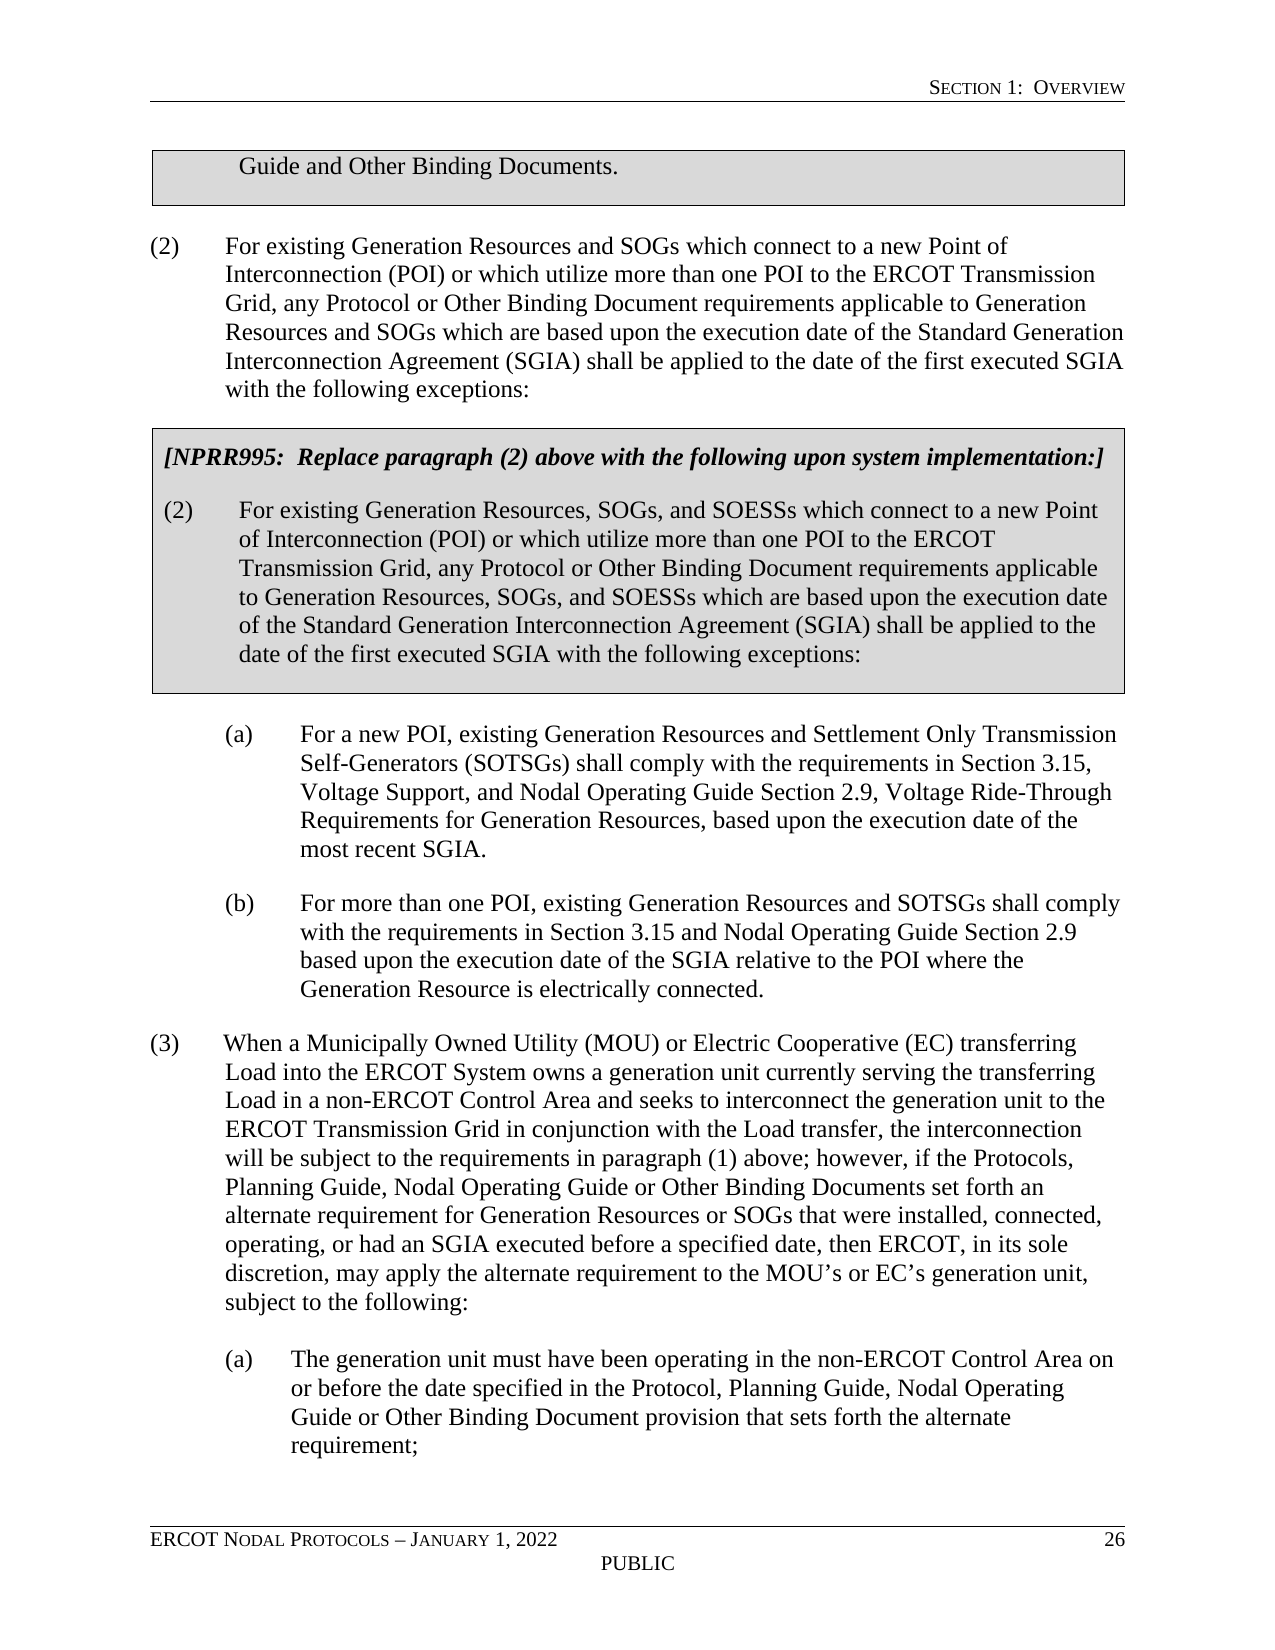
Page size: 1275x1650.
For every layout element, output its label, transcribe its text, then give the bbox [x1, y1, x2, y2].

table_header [153, 151, 1124, 205]
text (3) When a Municipally Owned Utility (MOU) or Electric Cooperative (EC) transferring Load into the ERCOT System owns a generation unit currently serving the transferring Load in a non-ERCOT Control Area and seeks to interconnect the generation unit to the ERCOT Transmission Grid in conjunction with the Load transfer, the interconnection will be subject to the requirements in paragraph (1) above; however, if the Protocols, Planning Guide, Nodal Operating Guide or Other Binding Documents set forth an alternate requirement for Generation Resources or SOGs that were installed, connected, operating, or had an SGIA executed before a specified date, then ERCOT, in its sole discretion, may apply the alternate requirement to the MOU’s or EC’s generation unit, subject to the following: [150, 1028, 1125, 1315]
text (b) For more than one POI, existing Generation Resources and SOTSGs shall comply with the requirements in Section 3.15 and Nodal Operating Guide Section 2.9 based upon the execution date of the SGIA relative to the POI where the Generation Resource is electrically connected. [225, 888, 1125, 1003]
text (a) The generation unit must have been operating in the non-ERCOT Control Area on or before the date specified in the Protocol, Planning Guide, Nodal Operating Guide or Other Binding Document provision that sets forth the alternate requirement; [225, 1344, 1125, 1459]
list (a) For a new POI, existing Generation Resources and Settlement Only Transmission Self-Generators (SOTSGs) shall comply with the requirements in Section 3.15, Voltage Support, and Nodal Operating Guide Section 2.9, Voltage Ride-Through Requirements for Generation Resources, based upon the execution date of the most recent SGIA. [225, 719, 1125, 863]
table_header [NPRR995: Replace paragraph (2) above with the following upon system implementation:] (2) For existing Generation Resources, SOGs, and SOESSs which connect to a new Point of Interconnection (POI) or which utilize more than one POI to the ERCOT Transmission Grid, any Protocol or Other Binding Document requirements applicable to Generation Resources, SOGs, and SOESSs which are based upon the execution date of the Standard Generation Interconnection Agreement (SGIA) shall be applied to the date of the first executed SGIA with the following exceptions: [153, 429, 1124, 693]
text (2) For existing Generation Resources and SOGs which connect to a new Point of Interconnection (POI) or which utilize more than one POI to the ERCOT Transmission Grid, any Protocol or Other Binding Document requirements applicable to Generation Resources and SOGs which are based upon the execution date of the Standard Generation Interconnection Agreement (SGIA) shall be applied to the date of the first executed SGIA with the following exceptions: [150, 231, 1125, 403]
